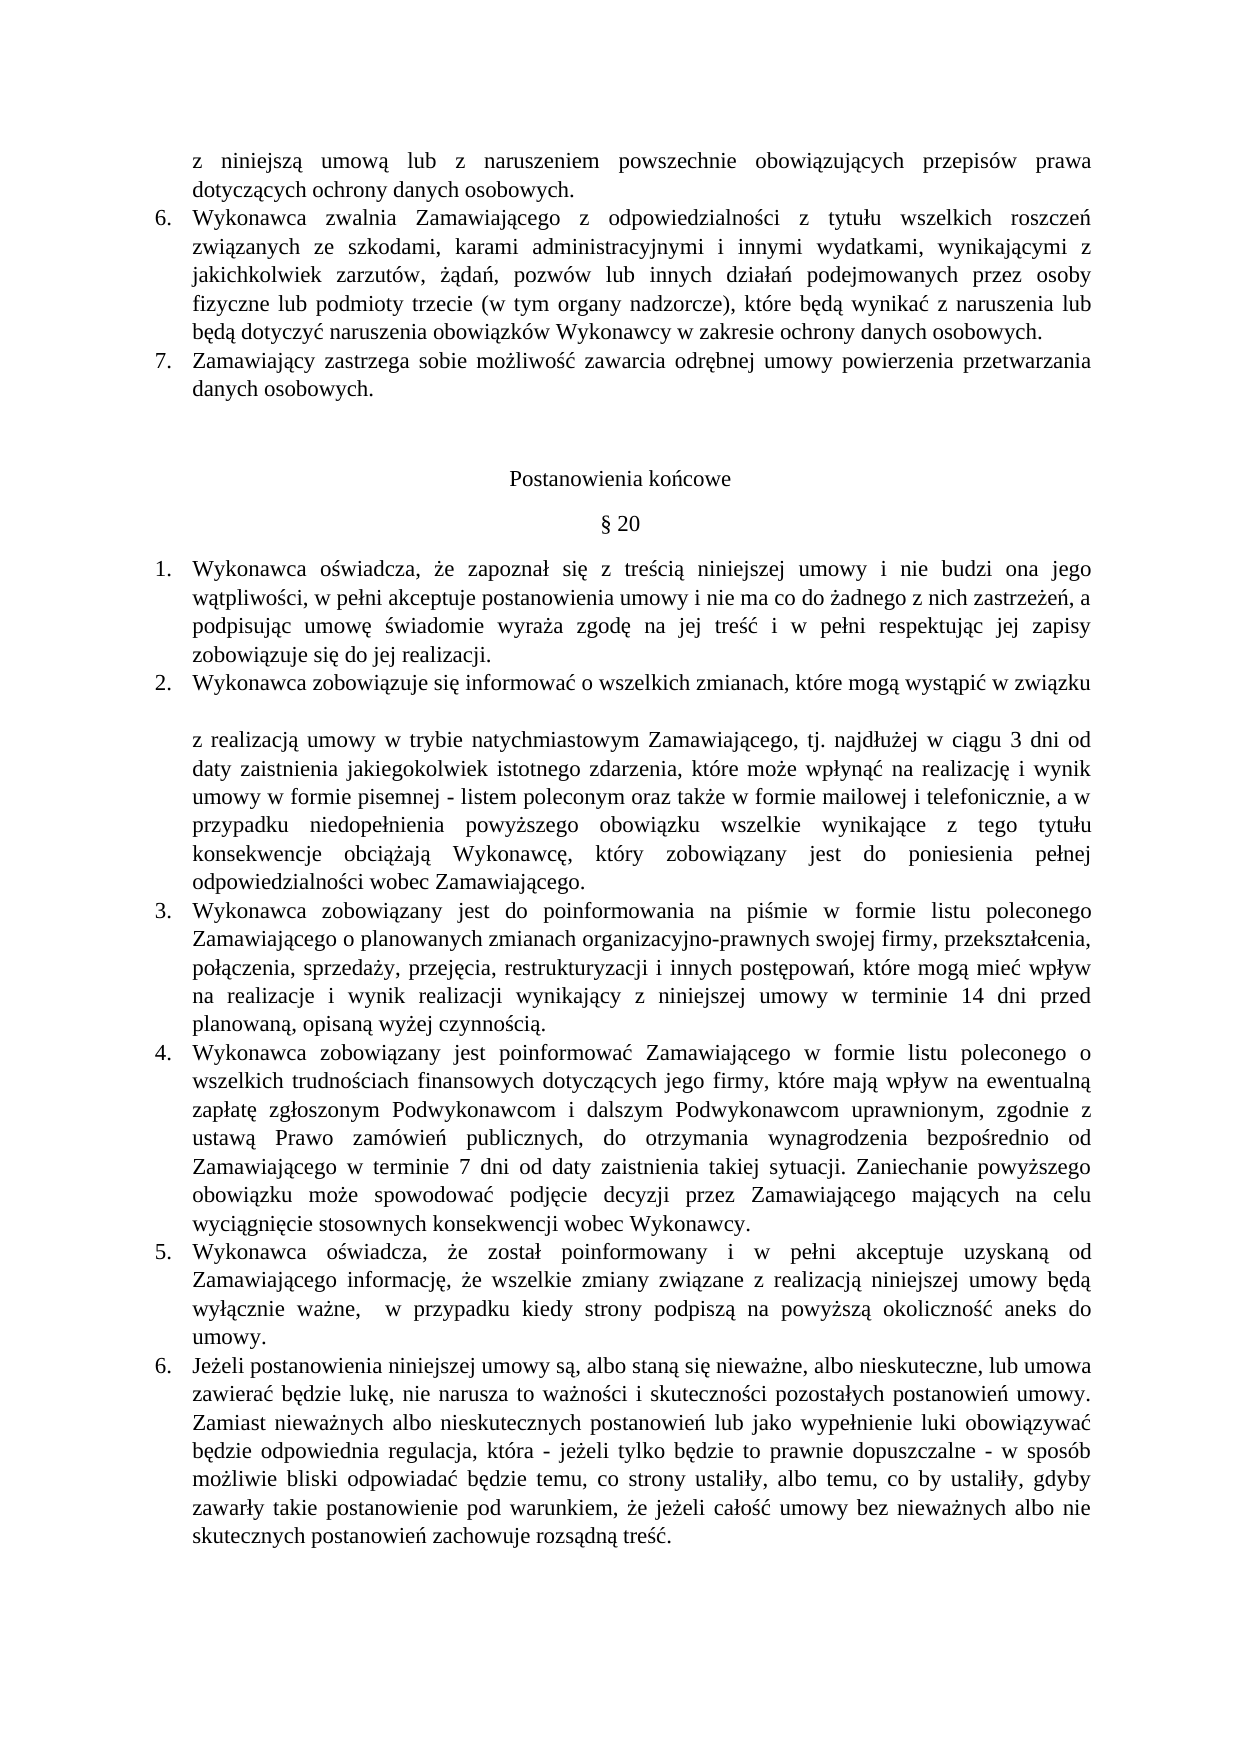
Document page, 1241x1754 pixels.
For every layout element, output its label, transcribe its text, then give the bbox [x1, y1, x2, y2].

text Postanowienia końcowe [148, 465, 1093, 492]
list Wykonawca zobowiązany jest poinformować Zamawiającego w formie listu poleconego o wszelkich trudnościach finansowych dotyczących jego firmy, które mają wpływ na ewentualną zapłatę zgłoszonym Podwykonawcom i dalszym Podwykonawcom uprawnionym, zgodnie z ustawą Prawo zamówień publicznych, do otrzymania wynagrodzenia bezpośrednio od Zamawiającego w terminie 7 dni od daty zaistnienia takiej sytuacji. Zaniechanie powyższego obowiązku może spowodować podjęcie decyzji przez Zamawiającego mających na celu wyciągnięcie stosownych konsekwencji wobec Wykonawcy. [154, 1039, 1093, 1236]
list Wykonawca oświadcza, że zapoznał się z treścią niniejszej umowy i nie budzi ona jego wątpliwości, w pełni akceptuje postanowienia umowy i nie ma co do żadnego z nich zastrzeżeń, a podpisując umowę świadomie wyraża zgodę na jej treść i w pełni respektując jej zapisy zobowiązuje się do jej realizacji. [154, 556, 1093, 667]
list Wykonawca zwalnia Zamawiającego z odpowiedzialności z tytułu wszelkich roszczeń związanych ze szkodami, karami administracyjnymi i innymi wydatkami, wynikającymi z jakichkolwiek zarzutów, żądań, pozwów lub innych działań podejmowanych przez osoby fizyczne lub podmioty trzecie (w tym organy nadzorcze), które będą wynikać z naruszenia lub będą dotyczyć naruszenia obowiązków Wykonawcy w zakresie ochrony danych osobowych. [154, 204, 1093, 344]
list Zamawiający zastrzega sobie możliwość zawarcia odrębnej umowy powierzenia przetwarzania danych osobowych. [154, 347, 1093, 401]
text § 20 [148, 510, 1093, 537]
list Wykonawca zobowiązuje się informować o wszelkich zmianach, które mogą wystąpić w związku z realizacją umowy w trybie natychmiastowym Zamawiającego, tj. najdłużej w ciągu 3 dni od daty zaistnienia jakiegokolwiek istotnego zdarzenia, które może wpłynąć na realizację i wynik umowy w formie pisemnej - listem poleconym oraz także w formie mailowej i telefonicznie, a w przypadku niedopełnienia powyższego obowiązku wszelkie wynikające z tego tytułu konsekwencje obciążają Wykonawcę, który zobowiązany jest do poniesienia pełnej odpowiedzialności wobec Zamawiającego. [154, 669, 1093, 895]
list Wykonawca zobowiązany jest do poinformowania na piśmie w formie listu poleconego Zamawiającego o planowanych zmianach organizacyjno-prawnych swojej firmy, przekształcenia, połączenia, sprzedaży, przejęcia, restrukturyzacji i innych postępowań, które mogą mieć wpływ na realizacje i wynik realizacji wynikający z niniejszej umowy w terminie 14 dni przed planowaną, opisaną wyżej czynnością. [154, 897, 1093, 1037]
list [154, 148, 1093, 202]
list Jeżeli postanowienia niniejszej umowy są, albo staną się nieważne, albo nieskuteczne, lub umowa zawierać będzie lukę, nie narusza to ważności i skuteczności pozostałych postanowień umowy. Zamiast nieważnych albo nieskutecznych postanowień lub jako wypełnienie luki obowiązywać będzie odpowiednia regulacja, która - jeżeli tylko będzie to prawnie dopuszczalne - w sposób możliwie bliski odpowiadać będzie temu, co strony ustaliły, albo temu, co by ustaliły, gdyby zawarły takie postanowienie pod warunkiem, że jeżeli całość umowy bez nieważnych albo nie skutecznych postanowień zachowuje rozsądną treść. [154, 1352, 1093, 1549]
list Wykonawca oświadcza, że został poinformowany i w pełni akceptuje uzyskaną od Zamawiającego informację, że wszelkie zmiany związane z realizacją niniejszej umowy będą wyłącznie ważne, w przypadku kiedy strony podpiszą na powyższą okoliczność aneks do umowy. [154, 1238, 1093, 1350]
